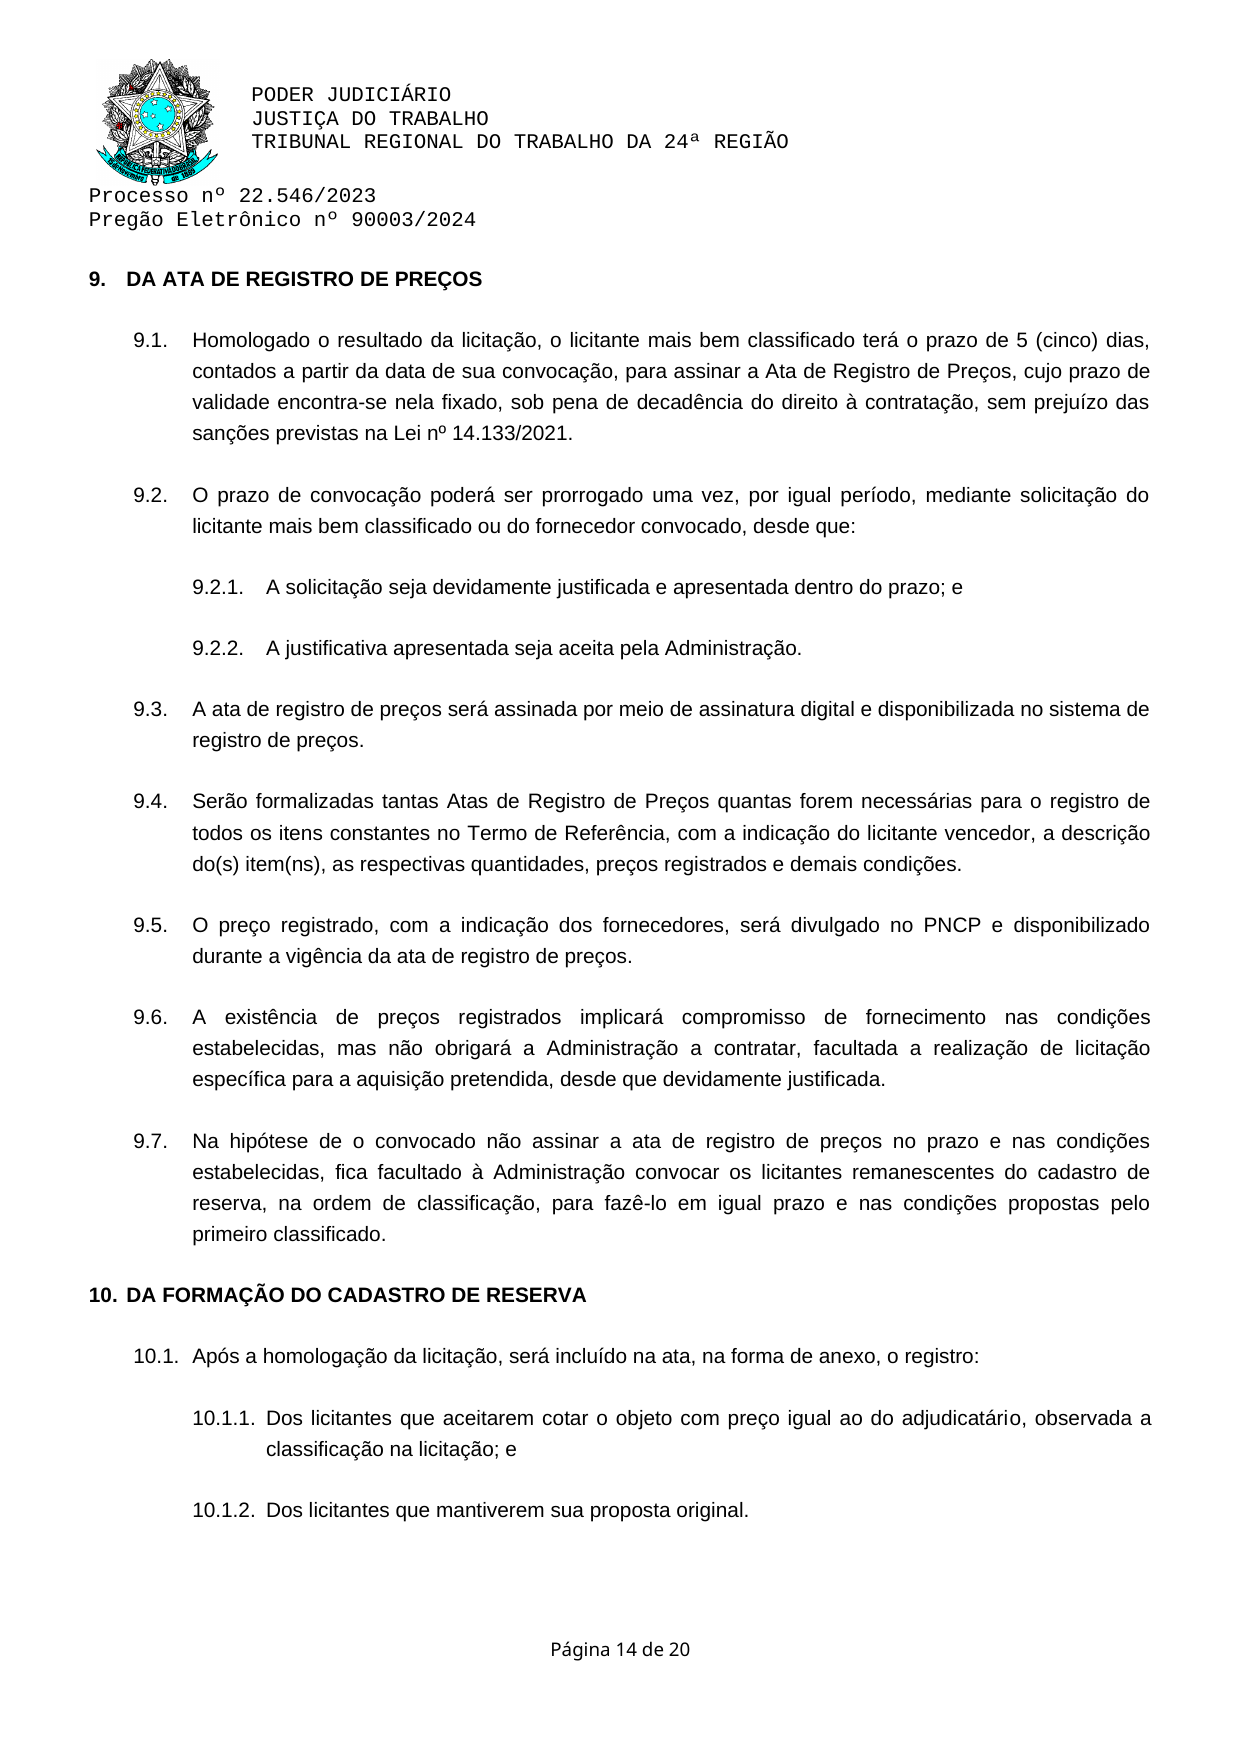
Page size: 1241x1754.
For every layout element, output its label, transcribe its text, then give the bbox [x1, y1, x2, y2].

text A existência de preços registrados implicará compromisso de fornecimento nas condições estabelecidas, mas não obrigará a Administração a contratar, facultada a realização de licitação específica para a aquisição pretendida, desde que devidamente justificada. [133, 1005, 1152, 1091]
text Após a homologação da licitação, será incluído na ata, na forma de anexo, o registro: [133, 1344, 1152, 1368]
text O prazo de convocação poderá ser prorrogado uma vez, por igual período, mediante solicitação do licitante mais bem classificado ou do fornecedor convocado, desde que: [133, 482, 1152, 537]
text Homologado o resultado da licitação, o licitante mais bem classificado terá o prazo de 5 (cinco) dias, contados a partir da data de sua convocação, para assinar a Ata de Registro de Preços, cujo prazo de validade encontra-se nela fixado, sob pena de decadência do direito à contratação, sem prejuízo das sanções previstas na Lei nº 14.133/2021. [133, 328, 1152, 445]
text Na hipótese de o convocado não assinar a ata de registro de preços no prazo e nas condições estabelecidas, fica facultado à Administração convocar os licitantes remanescentes do cadastro de reserva, na ordem de classificação, para fazê-lo em igual prazo e nas condições propostas pelo primeiro classificado. [133, 1128, 1152, 1246]
text A ata de registro de preços será assinada por meio de assinatura digital e disponibilizada no sistema de registro de preços. [133, 697, 1152, 752]
text DA FORMAÇÃO DO CADASTRO DE RESERVA [89, 1283, 1152, 1307]
list A justificativa apresentada seja aceita pela Administração. [192, 636, 1152, 660]
text DA ATA DE REGISTRO DE PREÇOS [89, 267, 1152, 291]
list Dos licitantes que aceitarem cotar o objeto com preço igual ao do adjudicatário, observada a classificação na licitação; e [192, 1405, 1152, 1460]
picture [96, 59, 220, 186]
list Dos licitantes que mantiverem sua proposta original. [192, 1498, 1152, 1522]
list A solicitação seja devidamente justificada e apresentada dentro do prazo; e [192, 575, 1152, 599]
text O preço registrado, com a indicação dos fornecedores, será divulgado no PNCP e disponibilizado durante a vigência da ata de registro de preços. [133, 913, 1152, 968]
text Serão formalizadas tantas Atas de Registro de Preços quantas forem necessárias para o registro de todos os itens constantes no Termo de Referência, com a indicação do licitante vencedor, a descrição do(s) item(ns), as respectivas quantidades, preços registrados e demais condições. [133, 789, 1152, 876]
